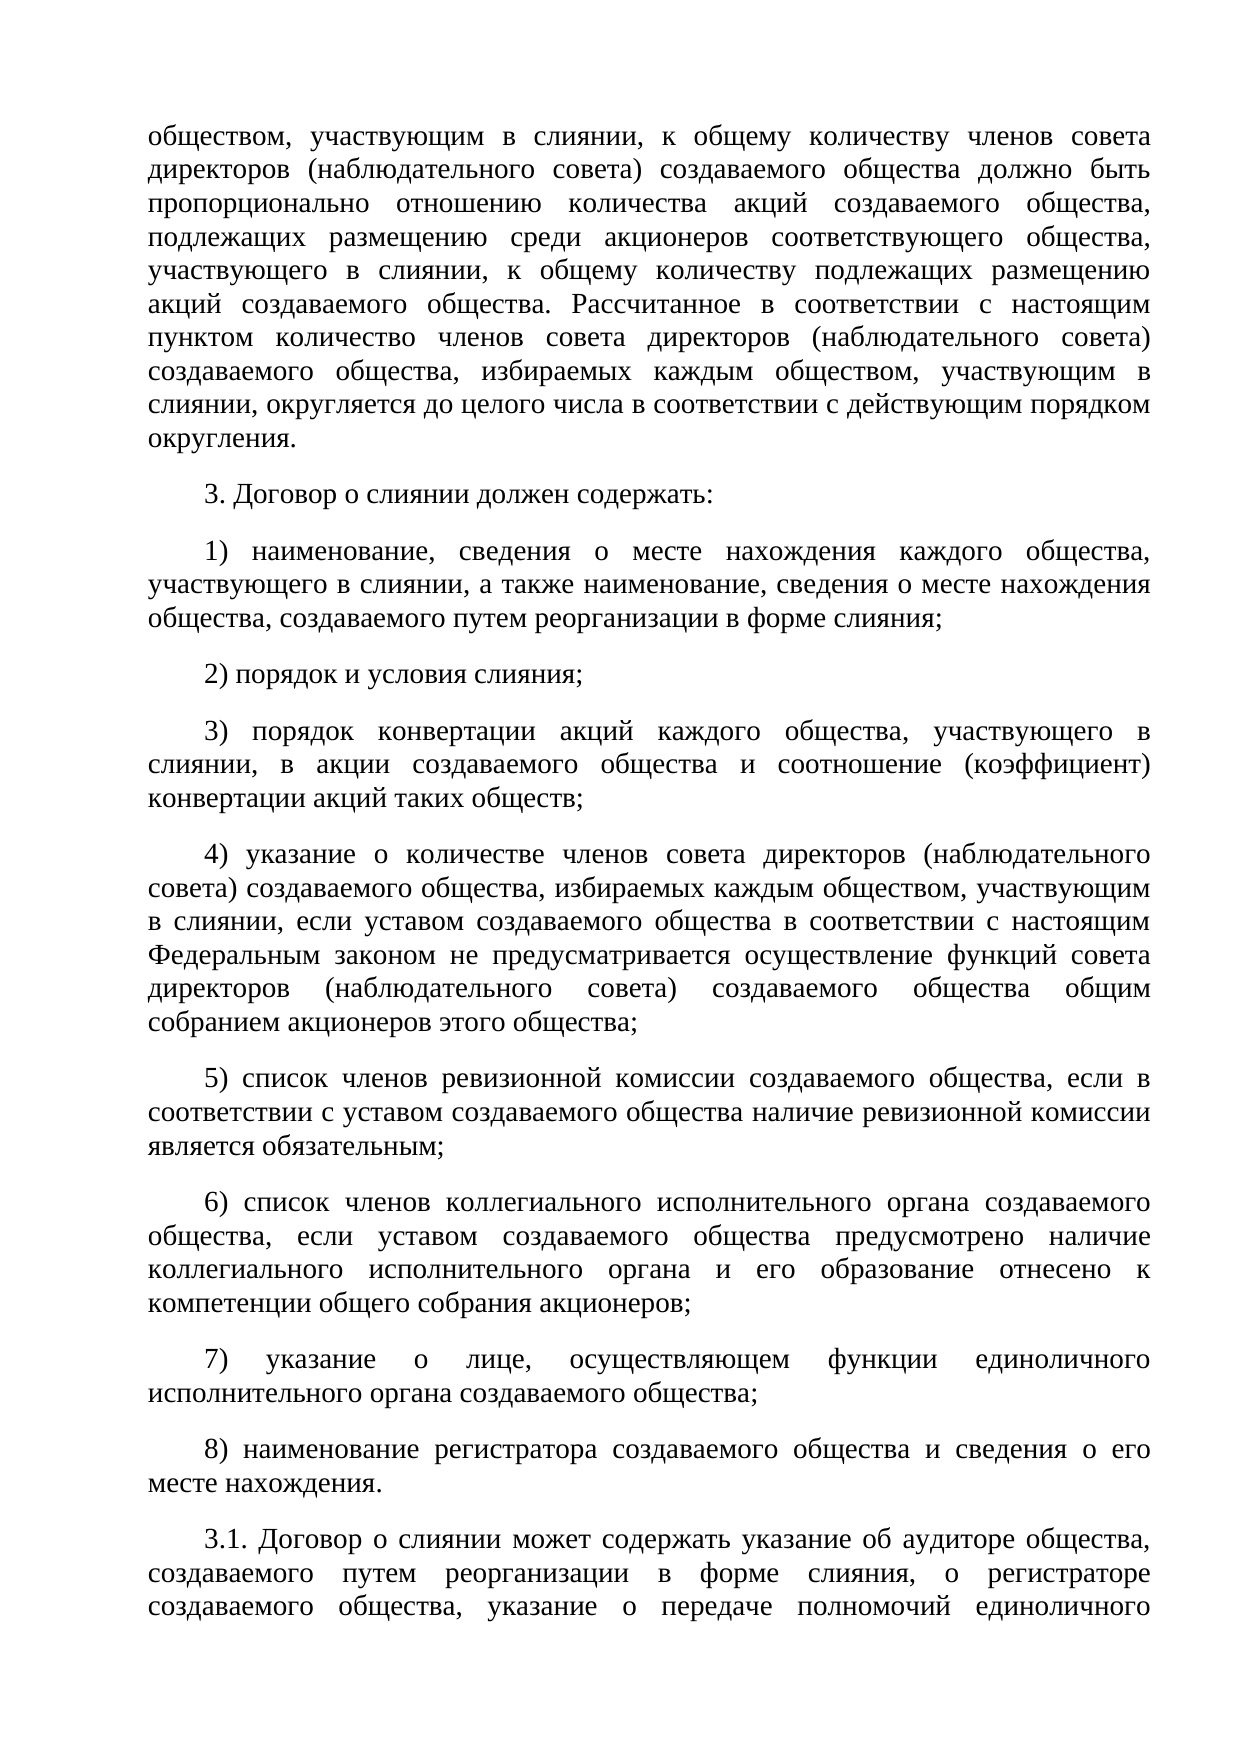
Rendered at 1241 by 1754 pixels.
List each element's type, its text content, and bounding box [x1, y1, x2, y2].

text 4) указание о количестве членов совета директоров (наблюдательного совета) создаваемого общества, избираемых каждым обществом, участвующим в слиянии, если уставом создаваемого общества в соответствии с настоящим Федеральным законом не предусматривается осуществление функций совета директоров (наблюдательного совета) создаваемого общества общим собранием акционеров этого общества; [148, 836, 1152, 1038]
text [148, 1521, 1152, 1622]
text 7) указание о лице, осуществляющем функции единоличного исполнительного органа создаваемого общества; [148, 1341, 1152, 1408]
text 1) наименование, сведения о месте нахождения каждого общества, участвующего в слиянии, а также наименование, сведения о месте нахождения общества, создаваемого путем реорганизации в форме слияния; [148, 533, 1152, 633]
text 8) наименование регистратора создаваемого общества и сведения о его месте нахождения. [148, 1431, 1152, 1498]
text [148, 118, 1152, 453]
text 3. Договор о слиянии должен содержать: [148, 476, 1152, 510]
text 6) список членов коллегиального исполнительного органа создаваемого общества, если уставом создаваемого общества предусмотрено наличие коллегиального исполнительного органа и его образование отнесено к компетенции общего собрания акционеров; [148, 1184, 1152, 1318]
text 2) порядок и условия слияния; [148, 656, 1152, 690]
text 3) порядок конвертации акций каждого общества, участвующего в слиянии, в акции создаваемого общества и соотношение (коэффициент) конвертации акций таких обществ; [148, 713, 1152, 813]
text 5) список членов ревизионной комиссии создаваемого общества, если в соответствии с уставом создаваемого общества наличие ревизионной комиссии является обязательным; [148, 1061, 1152, 1161]
